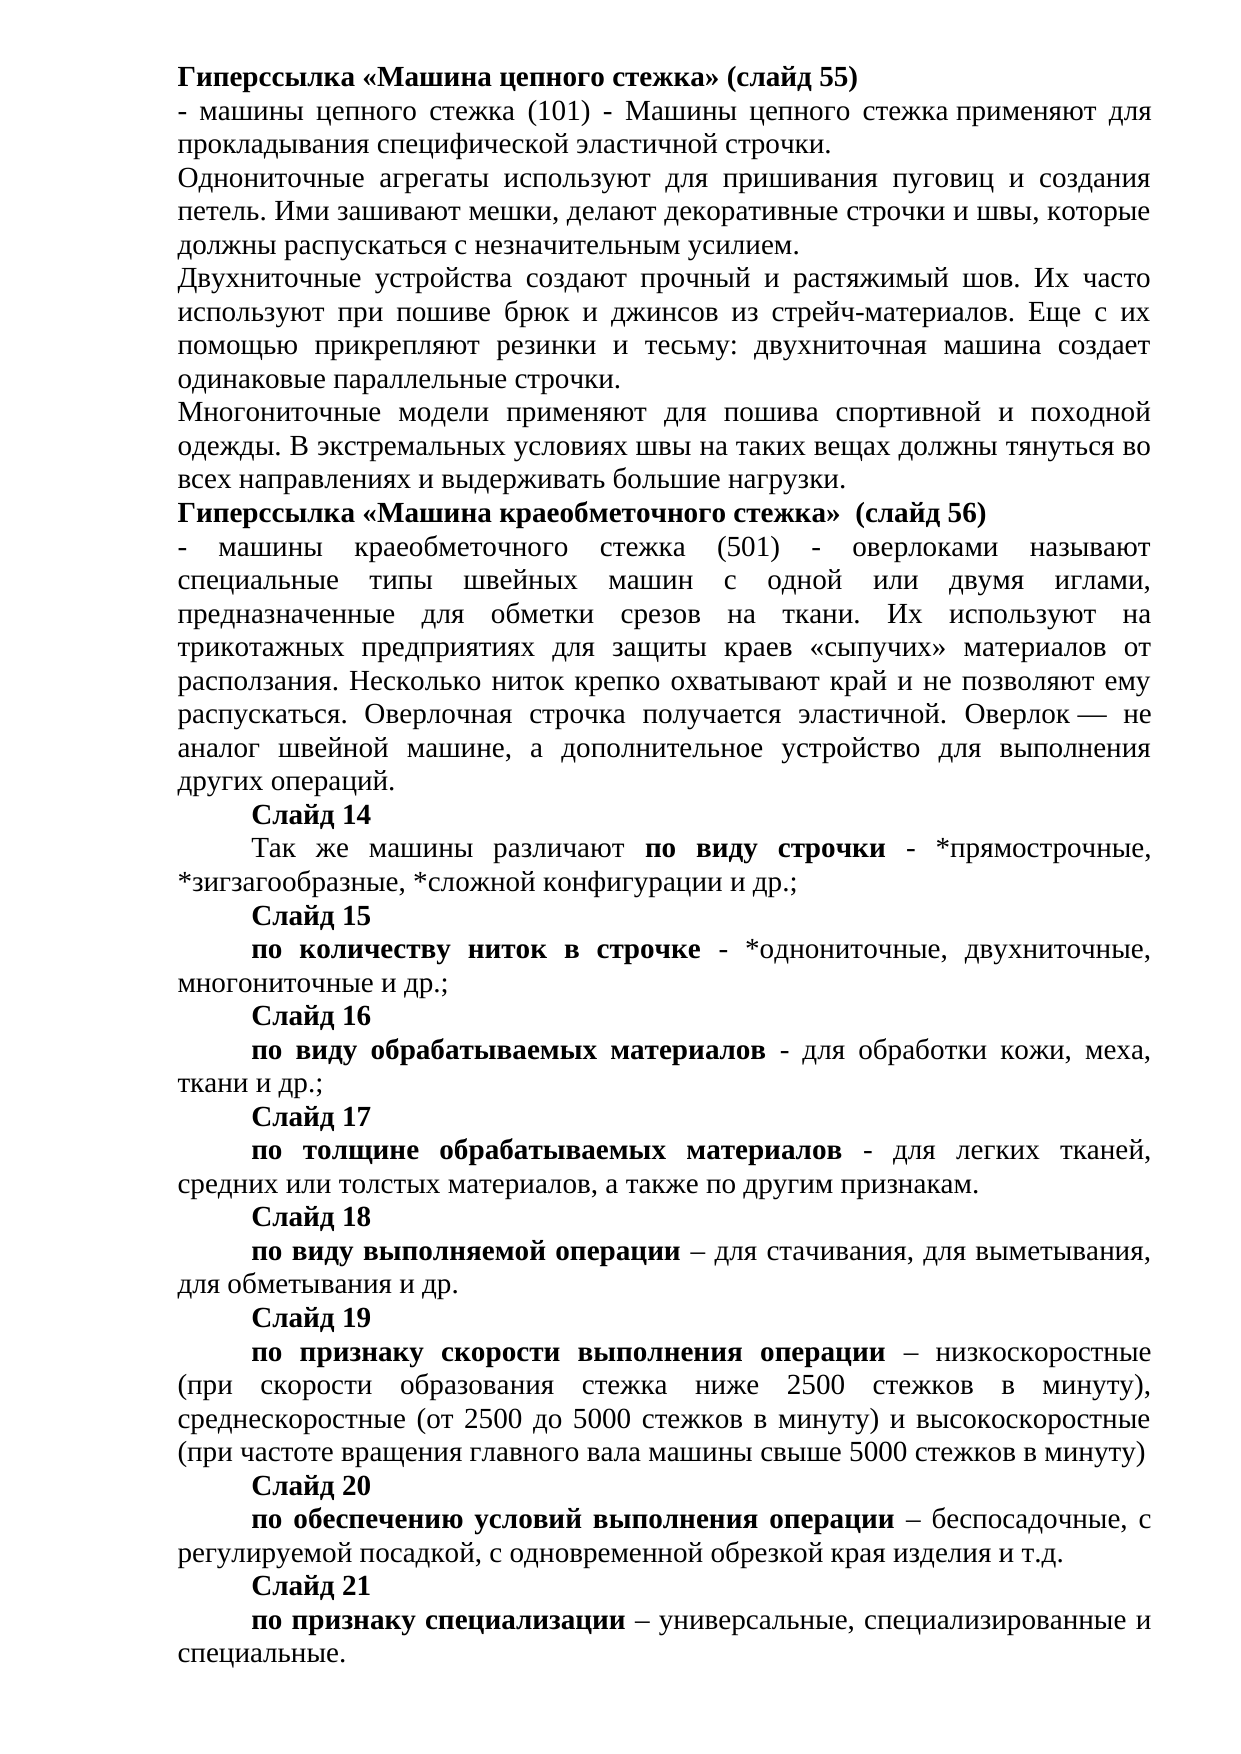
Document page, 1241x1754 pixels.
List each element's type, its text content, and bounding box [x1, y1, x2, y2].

text Слайд 20 [177, 1468, 1152, 1501]
text по толщине обрабатываемых материалов - для легких тканей, средних или толстых материалов, а также по другим признакам. [177, 1132, 1152, 1199]
text - машины краеобметочного стежка (501) - оверлоками называют специальные типы швейных машин с одной или двумя иглами, предназначенные для обметки срезов на ткани. Их используют на трикотажных предприятиях для защиты краев «сыпучих» материалов от расползания. Несколько ниток крепко охватывают край и не позволяют ему распускаться. Оверлочная строчка получается эластичной. Оверлок — не аналог швейной машине, а дополнительное устройство для выполнения других операций. [177, 529, 1152, 797]
text - машины цепного стежка (101) - Машины цепного стежка применяют для прокладывания специфической эластичной строчки. [177, 93, 1152, 160]
text по признаку скорости выполнения операции – низкоскоростные (при скорости образования стежка ниже 2500 стежков в минуту), среднескоростные (от 2500 до 5000 стежков в минуту) и высокоскоростные (при частоте вращения главного вала машины свыше 5000 стежков в минуту) [177, 1334, 1152, 1468]
text Однониточные агрегаты используют для пришивания пуговиц и создания петель. Ими зашивают мешки, делают декоративные строчки и швы, которые должны распускаться с незначительным усилием. [177, 160, 1152, 260]
text Слайд 15 [177, 898, 1152, 931]
text по обеспечению условий выполнения операции – беспосадочные, с регулируемой посадкой, с одновременной обрезкой края изделия и т.д. [177, 1501, 1152, 1568]
text Многониточные модели применяют для пошива спортивной и походной одежды. В экстремальных условиях швы на таких вещах должны тянуться во всех направлениях и выдерживать большие нагрузки. [177, 394, 1152, 495]
text Слайд 21 [177, 1568, 1152, 1602]
text Слайд 17 [177, 1099, 1152, 1132]
text по количеству ниток в строчке - *однониточные, двухниточные, многониточные и др.; [177, 931, 1152, 998]
text Гиперссылка «Машина краеобметочного стежка» (слайд 56) [177, 495, 1152, 529]
text Слайд 16 [177, 998, 1152, 1032]
text по виду обрабатываемых материалов - для обработки кожи, меха, ткани и др.; [177, 1032, 1152, 1099]
text Слайд 18 [177, 1199, 1152, 1233]
text по виду выполняемой операции – для стачивания, для выметывания, для обметывания и др. [177, 1233, 1152, 1300]
text по признаку специализации – универсальные, специализированные и специальные. [177, 1602, 1152, 1669]
text Гиперссылка «Машина цепного стежка» (слайд 55) [177, 59, 1152, 93]
text Слайд 14 [177, 797, 1152, 831]
text Так же машины различают по виду строчки - *прямострочные, *зигзагообразные, *сложной конфигурации и др.; [177, 831, 1152, 898]
text Двухниточные устройства создают прочный и растяжимый шов. Их часто используют при пошиве брюк и джинсов из стрейч-материалов. Еще с их помощью прикрепляют резинки и тесьму: двухниточная машина создает одинаковые параллельные строчки. [177, 260, 1152, 394]
text Слайд 19 [177, 1300, 1152, 1334]
